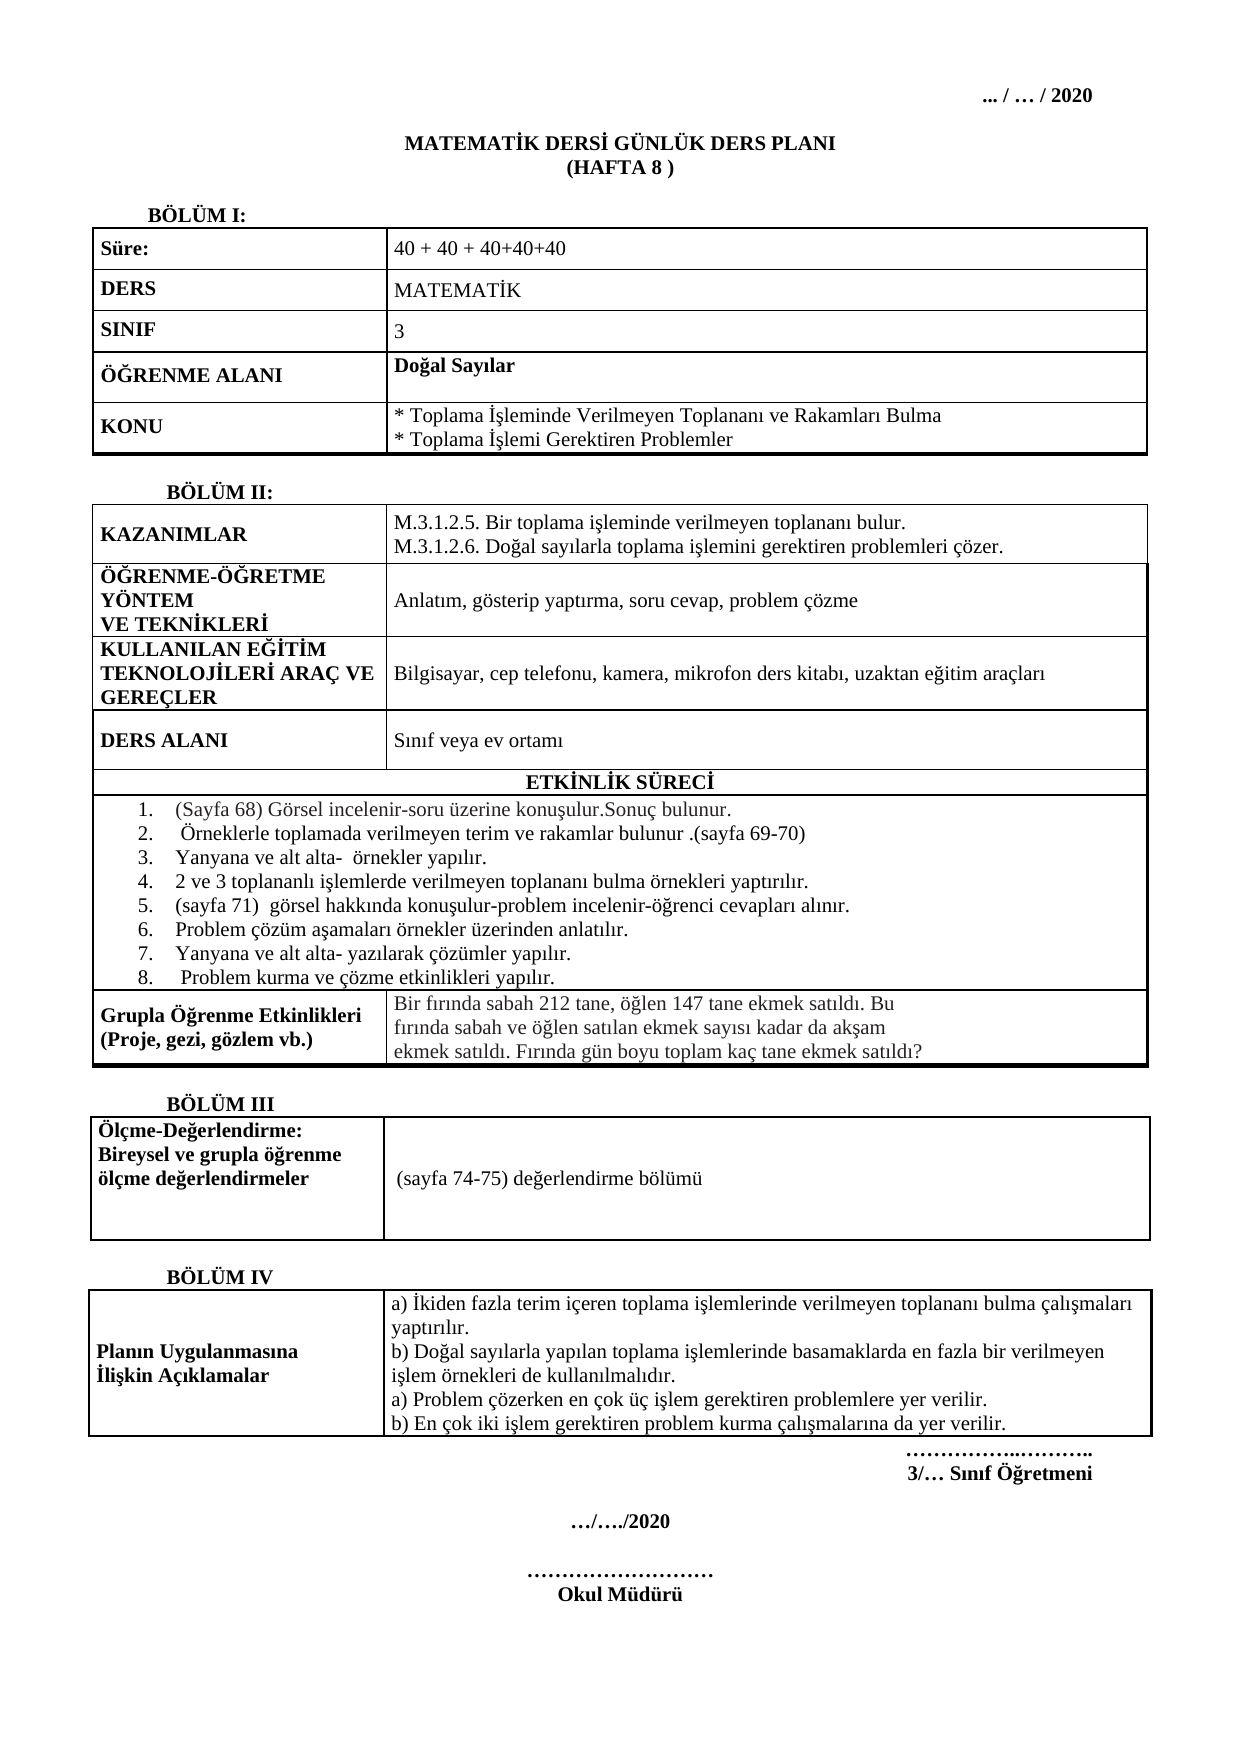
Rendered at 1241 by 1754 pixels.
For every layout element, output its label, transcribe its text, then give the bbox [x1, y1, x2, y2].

table_cell Bilgisayar, cep telefonu, kamera, mikrofon ders kitabı, uzaktan eğitim araçları [387, 637, 1146, 709]
table_header Süre: [94, 229, 386, 268]
text (HAFTA 8 ) [148, 155, 1092, 179]
table_cell SINIF [94, 311, 386, 351]
table_cell Bir fırında sabah 212 tane, öğlen 147 tane ekmek satıldı. Bu fırında sabah ve öğlen satılan ekmek sayısı kadar da akşam ekmek satıldı. Fırında gün boyu toplam kaç tane ekmek satıldı? [387, 991, 1146, 1063]
table_cell MATEMATİK [388, 270, 1146, 310]
table_cell Anlatım, gösterip yaptırma, soru cevap, problem çözme [387, 564, 1146, 636]
text ……………………… [148, 1557, 1092, 1582]
table_cell DERS [94, 270, 386, 310]
table_cell KULLANILAN EĞİTİM TEKNOLOJİLERİ ARAÇ VE GEREÇLER [93, 637, 386, 709]
table_cell DERS ALANI [94, 711, 386, 769]
text 3/… Sınıf Öğretmeni [148, 1461, 1092, 1485]
table_cell KONU [94, 403, 386, 451]
table_header KAZANIMLAR [93, 505, 386, 563]
table_header a) İkiden fazla terim içeren toplama işlemlerinde verilmeyen toplananı bulma çalışmaları yaptırılır. b) Doğal sayılarla yapılan toplama işlemlerinde basamaklarda en fazla bir verilmeyen işlem örnekleri de kullanılmalıdır. a) Problem çözerken en çok üç işlem gerektiren problemlere yer verilir. b) En çok iki işlem gerektiren problem kurma çalışmalarına da yer verilir. [385, 1291, 1150, 1435]
text ... / … / 2020 [148, 83, 1092, 107]
table_header Ölçme-Değerlendirme: Bireysel ve grupla öğrenme ölçme değerlendirmeler [92, 1118, 383, 1238]
table_cell Sınıf veya ev ortamı [387, 711, 1146, 769]
table_cell (Sayfa 68) Görsel incelenir-soru üzerine konuşulur.Sonuç bulunur. Örneklerle toplamada verilmeyen terim ve rakamlar bulunur .(sayfa 69-70) Yanyana ve alt alta- örnekler yapılır. 2 ve 3 toplananlı işlemlerde verilmeyen toplananı bulma örnekleri yaptırılır. (sayfa 71) görsel hakkında konuşulur-problem incelenir-öğrenci cevapları alınır. Problem çözüm aşamaları örnekler üzerinden anlatılır. Yanyana ve alt alta- yazılarak çözümler yapılır. Problem kurma ve çözme etkinlikleri yapılır. [94, 796, 1146, 989]
table_cell * Toplama İşleminde Verilmeyen Toplananı ve Rakamları Bulma * Toplama İşlemi Gerektiren Problemler [388, 403, 1146, 451]
table_cell Doğal Sayılar [388, 353, 1146, 402]
text BÖLÜM I: [148, 203, 1092, 227]
table_cell ETKİNLİK SÜRECİ [94, 770, 1146, 794]
table_cell ÖĞRENME-ÖĞRETME YÖNTEM VE TEKNİKLERİ [93, 564, 386, 636]
text …/…./2020 [148, 1509, 1092, 1533]
subtitle BÖLÜM III [148, 1092, 1092, 1116]
table_cell ÖĞRENME ALANI [94, 353, 386, 402]
subtitle BÖLÜM IV [148, 1264, 1092, 1289]
table_header (sayfa 74-75) değerlendirme bölümü [385, 1118, 1149, 1238]
table_cell Grupla Öğrenme Etkinlikleri (Proje, gezi, gözlem vb.) [94, 991, 386, 1063]
table_cell 3 [388, 311, 1146, 351]
table_header 40 + 40 + 40+40+40 [388, 229, 1146, 268]
text BÖLÜM II: [148, 480, 1092, 504]
text ……………..……….. [148, 1437, 1092, 1461]
text MATEMATİK DERSİ GÜNLÜK DERS PLANI [148, 131, 1092, 155]
table_header M.3.1.2.5. Bir toplama işleminde verilmeyen toplananı bulur. M.3.1.2.6. Doğal sayılarla toplama işlemini gerektiren problemleri çözer. [387, 505, 1147, 563]
table_header Planın Uygulanmasına İlişkin Açıklamalar [90, 1291, 383, 1435]
text Okul Müdürü [148, 1582, 1092, 1606]
